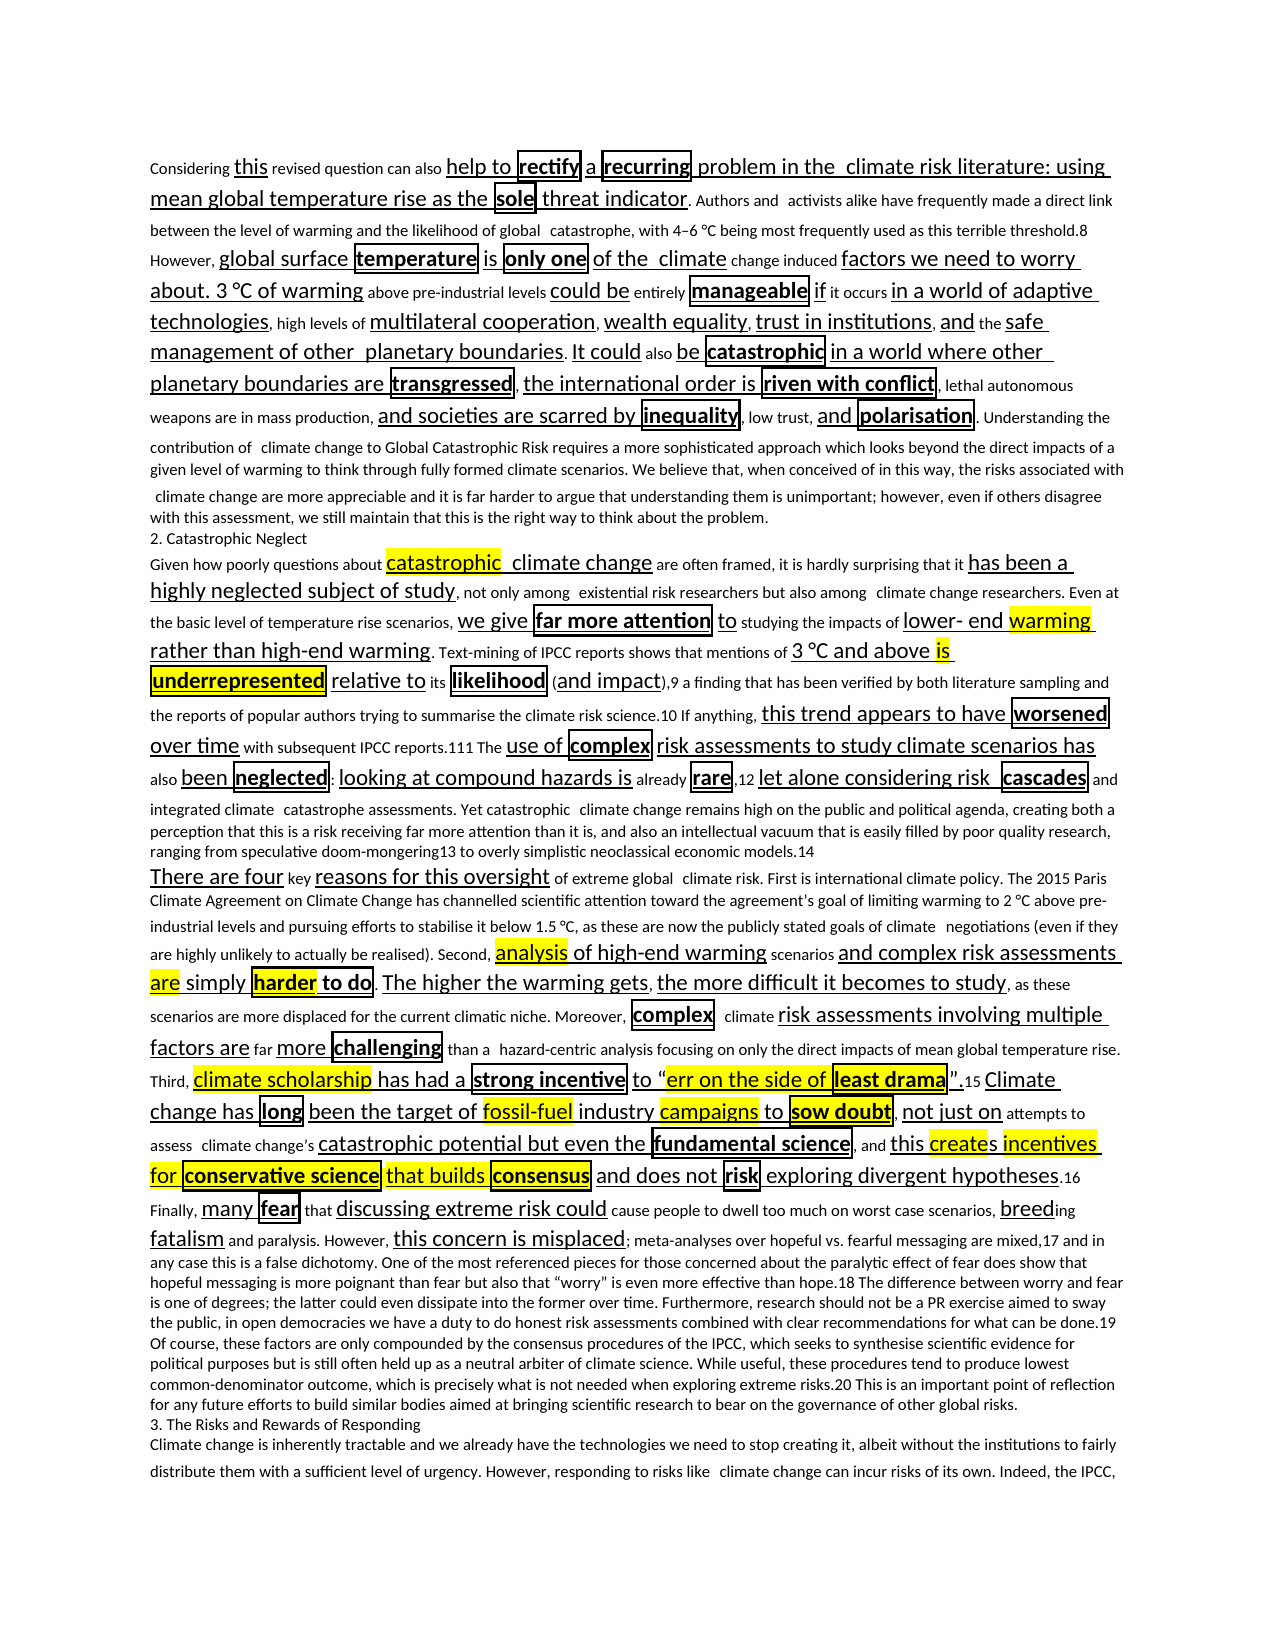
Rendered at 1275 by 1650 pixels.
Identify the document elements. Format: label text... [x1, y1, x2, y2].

text Of course, these factors are only compounded by the consensus procedures of the IPCC, which seeks to synthesise scientific evidence for political purposes but is still often held up as a neutral arbiter of climate science. While useful, these procedures tend to produce lowest common-denominator outcome, which is precisely what is not needed when exploring extreme risks.20 This is an important point of reflection for any future efforts to build similar bodies aimed at bringing scientific research to bear on the governance of other global risks. [150, 1333, 1125, 1414]
text Considering this revised question can also help to rectify a recurring problem in the ﻿ climate risk literature: using mean global temperature rise as the sole threat indicator. Authors and ﻿ activists alike have frequently made a direct link between the level of warming and the likelihood of global ﻿ catastrophe, with 4–6 °C being most frequently used as this terrible threshold.8 However, global surface temperature is only one of the ﻿ climate change induced factors we need to worry about. 3 °C of warming above pre-industrial levels could be entirely manageable if it occurs in a world of adaptive technologies, high levels of multilateral cooperation, wealth equality, trust in institutions, and the safe management of other ﻿ planetary boundaries. It could also be catastrophic in a world where other ﻿ planetary boundaries are transgressed, the international order is riven with conflict, lethal autonomous weapons are in mass production, and societies are scarred by inequality, low trust, and polarisation. Understanding the contribution of ﻿ climate change to Global Catastrophic Risk requires a more sophisticated approach which looks beyond the direct impacts of a given level of warming to think through fully formed climate scenarios. We believe that, when conceived of in this way, the risks associated with ﻿ climate change are more appreciable and it is far harder to argue that understanding them is unimportant; however, even if others disagree with this assessment, we still maintain that this is the right way to think about the problem. [150, 150, 1125, 528]
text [150, 1435, 1125, 1483]
text There are four key reasons for this oversight of extreme global ﻿ climate risk. First is international climate policy. The 2015 Paris Climate Agreement on Climate Change has channelled scientific attention toward the agreement’s goal of limiting warming to 2 °C above pre- industrial levels and pursuing efforts to stabilise it below 1.5 °C, as these are now the publicly stated goals of climate ﻿ negotiations (even if they are highly unlikely to actually be realised). Second, analysis of high-end warming scenarios and complex risk assessments are simply harder to do. The higher the warming gets, the more difficult it becomes to study, as these scenarios are more displaced for the current climatic niche. Moreover, complex ﻿ climate risk assessments involving multiple factors are far more challenging than a ﻿ hazard-centric analysis focusing on only the direct impacts of mean global temperature rise. Third, climate scholarship has had a strong incentive to “err on the side of least drama”.15 Climate change has long been the target of fossil-fuel industry campaigns to sow doubt, not just on attempts to assess ﻿ climate change’s catastrophic potential but even the fundamental science, and this creates incentives for conservative science that builds consensus and does not risk exploring divergent hypotheses.16 Finally, many fear that discussing extreme risk could cause people to dwell too much on worst case scenarios, breeding fatalism and paralysis. However, this concern is misplaced; meta-analyses over hopeful vs. fearful messaging are mixed,17 and in any case this is a false dichotomy. One of the most referenced pieces for those concerned about the paralytic effect of fear does show that hopeful messaging is more poignant than fear but also that “worry” is even more effective than hope.18 The difference between worry and fear is one of degrees; the latter could even dissipate into the former over time. Furthermore, research should not be a PR exercise aimed to sway the public, in open democracies we have a duty to do honest risk assessments combined with clear recommendations for what can be done.19 [150, 862, 1125, 1333]
text 3. The Risks and Rewards of Responding [150, 1414, 1125, 1435]
text 2. Catastrophic Neglect [150, 528, 1125, 548]
text Given how poorly questions about catastrophic ﻿ climate change are often framed, it is hardly surprising that it has been a highly neglected subject of study, not only among ﻿ existential risk researchers but also among ﻿ climate change researchers. Even at the basic level of temperature rise scenarios, we give far more attention to studying the impacts of lower- end warming rather than high-end warming. Text-mining of IPCC reports shows that mentions of 3 °C and above is underrepresented relative to its likelihood (and impact),9 a finding that has been verified by both literature sampling and the reports of popular authors trying to summarise the climate risk science.10 If anything, this trend appears to have worsened over time with subsequent IPCC reports.111 The use of complex risk assessments to study climate scenarios has also been neglected: looking at compound hazards is already rare,12 let alone considering risk ﻿ cascades and integrated climate ﻿ catastrophe assessments. Yet catastrophic ﻿ climate change remains high on the public and political agenda, creating both a perception that this is a risk receiving far more attention than it is, and also an intellectual vacuum that is easily filled by poor quality research, ranging from speculative doom-mongering13 to overly simplistic neoclassical economic models.14 [150, 548, 1125, 862]
